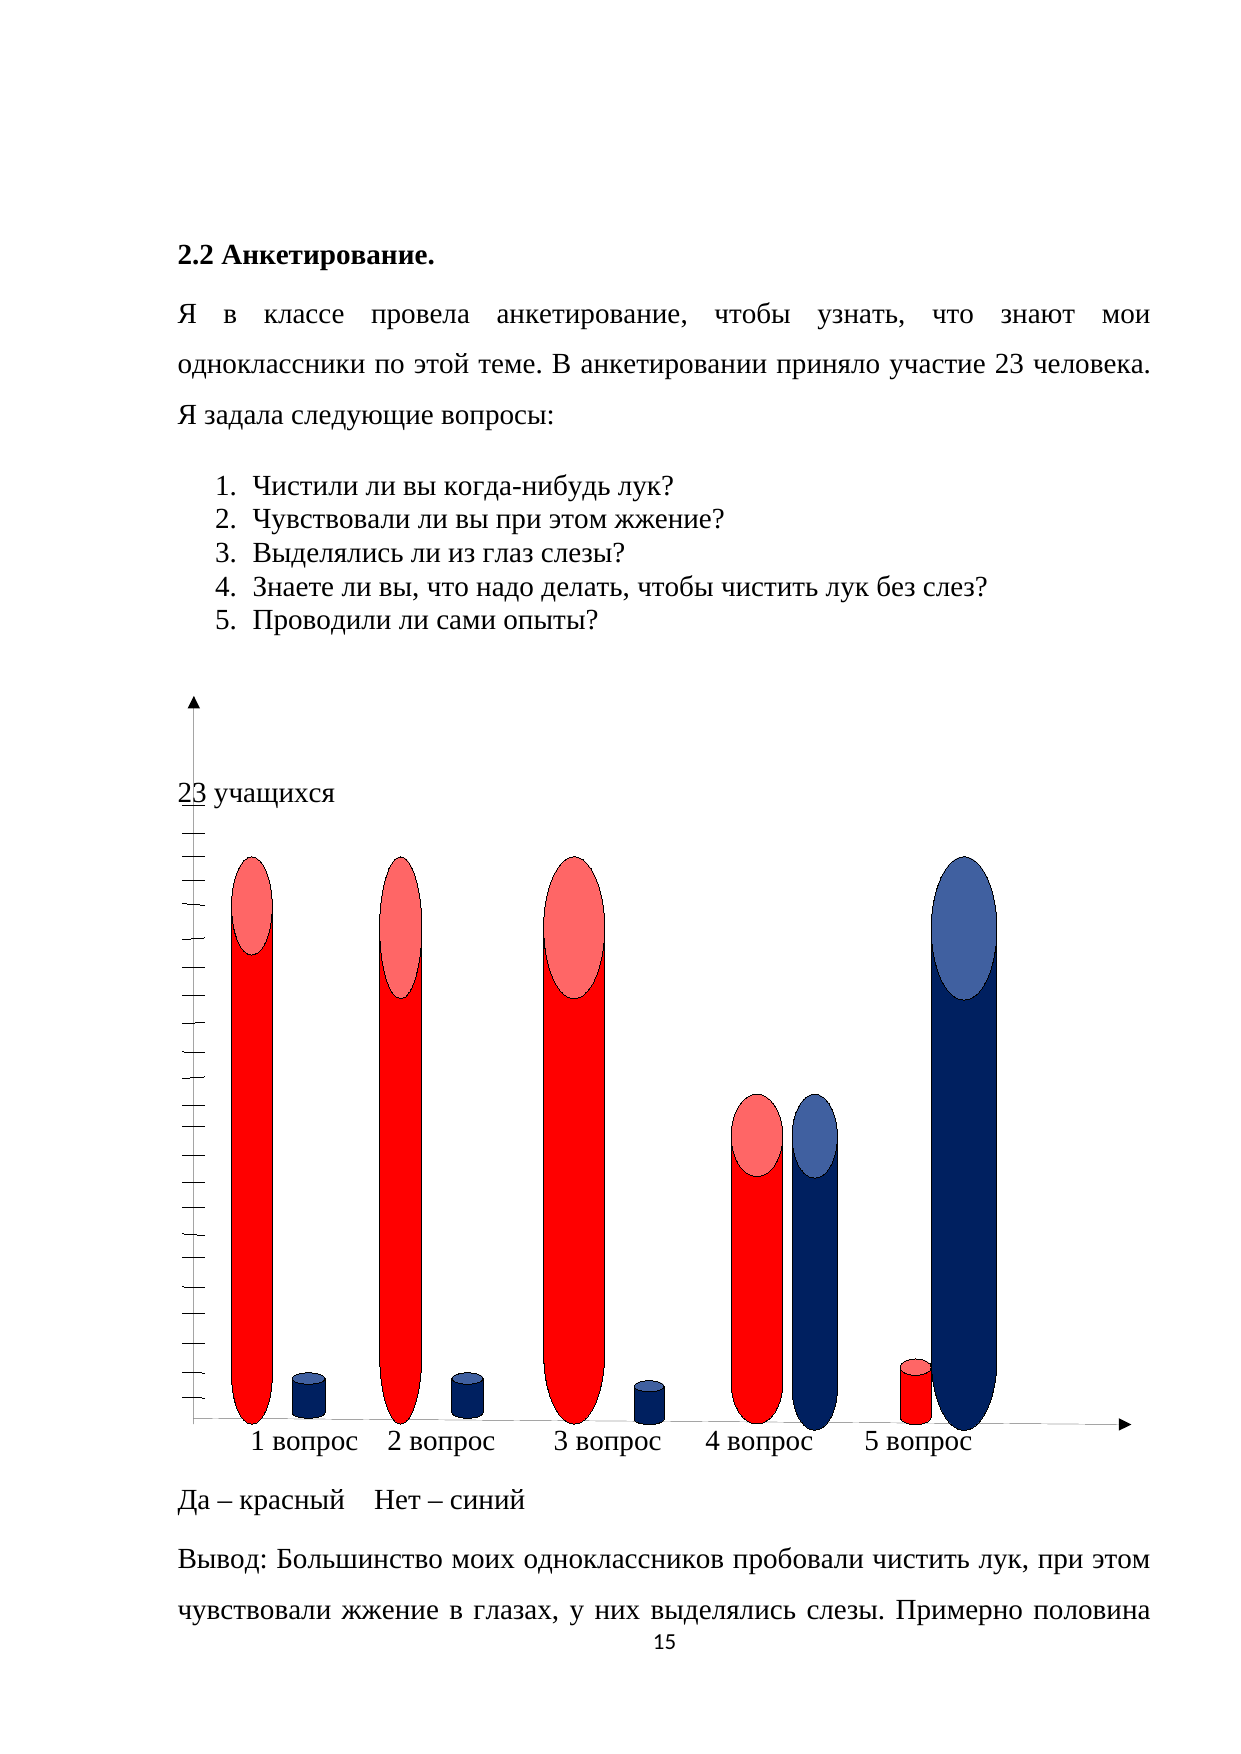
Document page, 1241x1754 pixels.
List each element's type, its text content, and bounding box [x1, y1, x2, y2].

list Выделялись ли из глаз слезы? [215, 535, 1152, 569]
text 1 вопрос 2 вопрос 3 вопрос 4 вопрос 5 вопрос [177, 1423, 1152, 1456]
list Чистили ли вы когда-нибудь лук? [215, 468, 1152, 502]
list Чувствовали ли вы при этом жжение? [215, 502, 1152, 535]
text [177, 1542, 1152, 1626]
text 23 учащихся [194, 775, 1152, 809]
text 2.2 Анкетирование. [177, 237, 1152, 270]
list Проводили ли сами опыты? [215, 602, 1152, 636]
text Да – красный Нет – синий [177, 1482, 1152, 1516]
list Знаете ли вы, что надо делать, чтобы чистить лук без слез? [215, 569, 1152, 602]
text Я в классе провела анкетирование, чтобы узнать, что знают мои одноклассники по этой теме. В анкетировании приняло участие 23 человека. Я задала следующие вопросы: [177, 296, 1152, 430]
